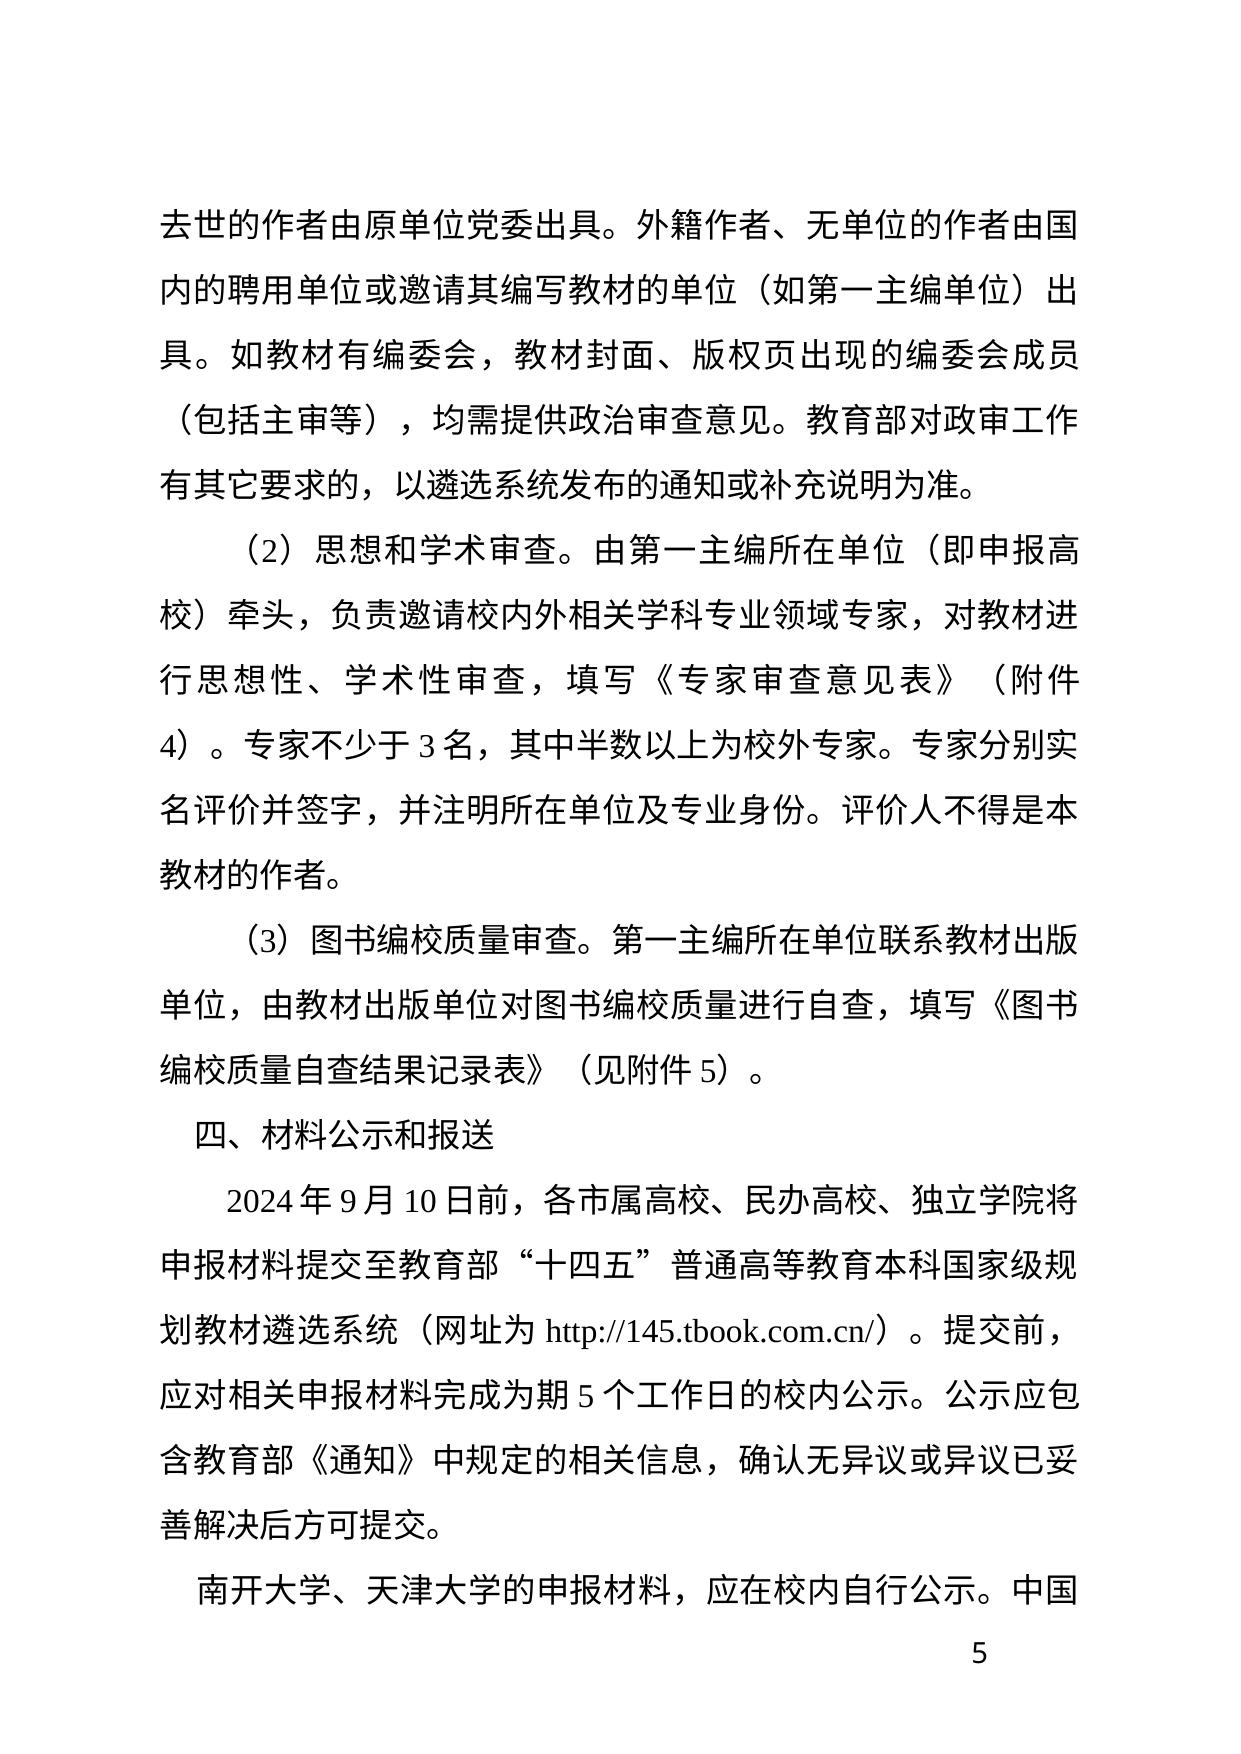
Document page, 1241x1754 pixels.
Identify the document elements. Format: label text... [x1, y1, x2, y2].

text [159, 1555, 1081, 1620]
list （3）图书编校质量审查。第一主编所在单位联系教材出版单位，由教材出版单位对图书编校质量进行自查，填写《图书编校质量自查结果记录表》（见附件5）。 [159, 905, 1081, 1100]
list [159, 190, 1081, 515]
text 2024年9月10日前，各市属高校、民办高校、独立学院将申报材料提交至教育部“十四五”普通高等教育本科国家级规划教材遴选系统（网址为http://145.tbook.com.cn/）。提交前，应对相关申报材料完成为期5个工作日的校内公示。公示应包含教育部《通知》中规定的相关信息，确认无异议或异议已妥善解决后方可提交。 [159, 1165, 1081, 1555]
list （2）思想和学术审查。由第一主编所在单位（即申报高校）牵头，负责邀请校内外相关学科专业领域专家，对教材进行思想性、学术性审查，填写《专家审查意见表》（附件4）。专家不少于3名，其中半数以上为校外专家。专家分别实名评价并签字，并注明所在单位及专业身份。评价人不得是本教材的作者。 [159, 515, 1081, 905]
text 四、材料公示和报送 [159, 1100, 1081, 1165]
